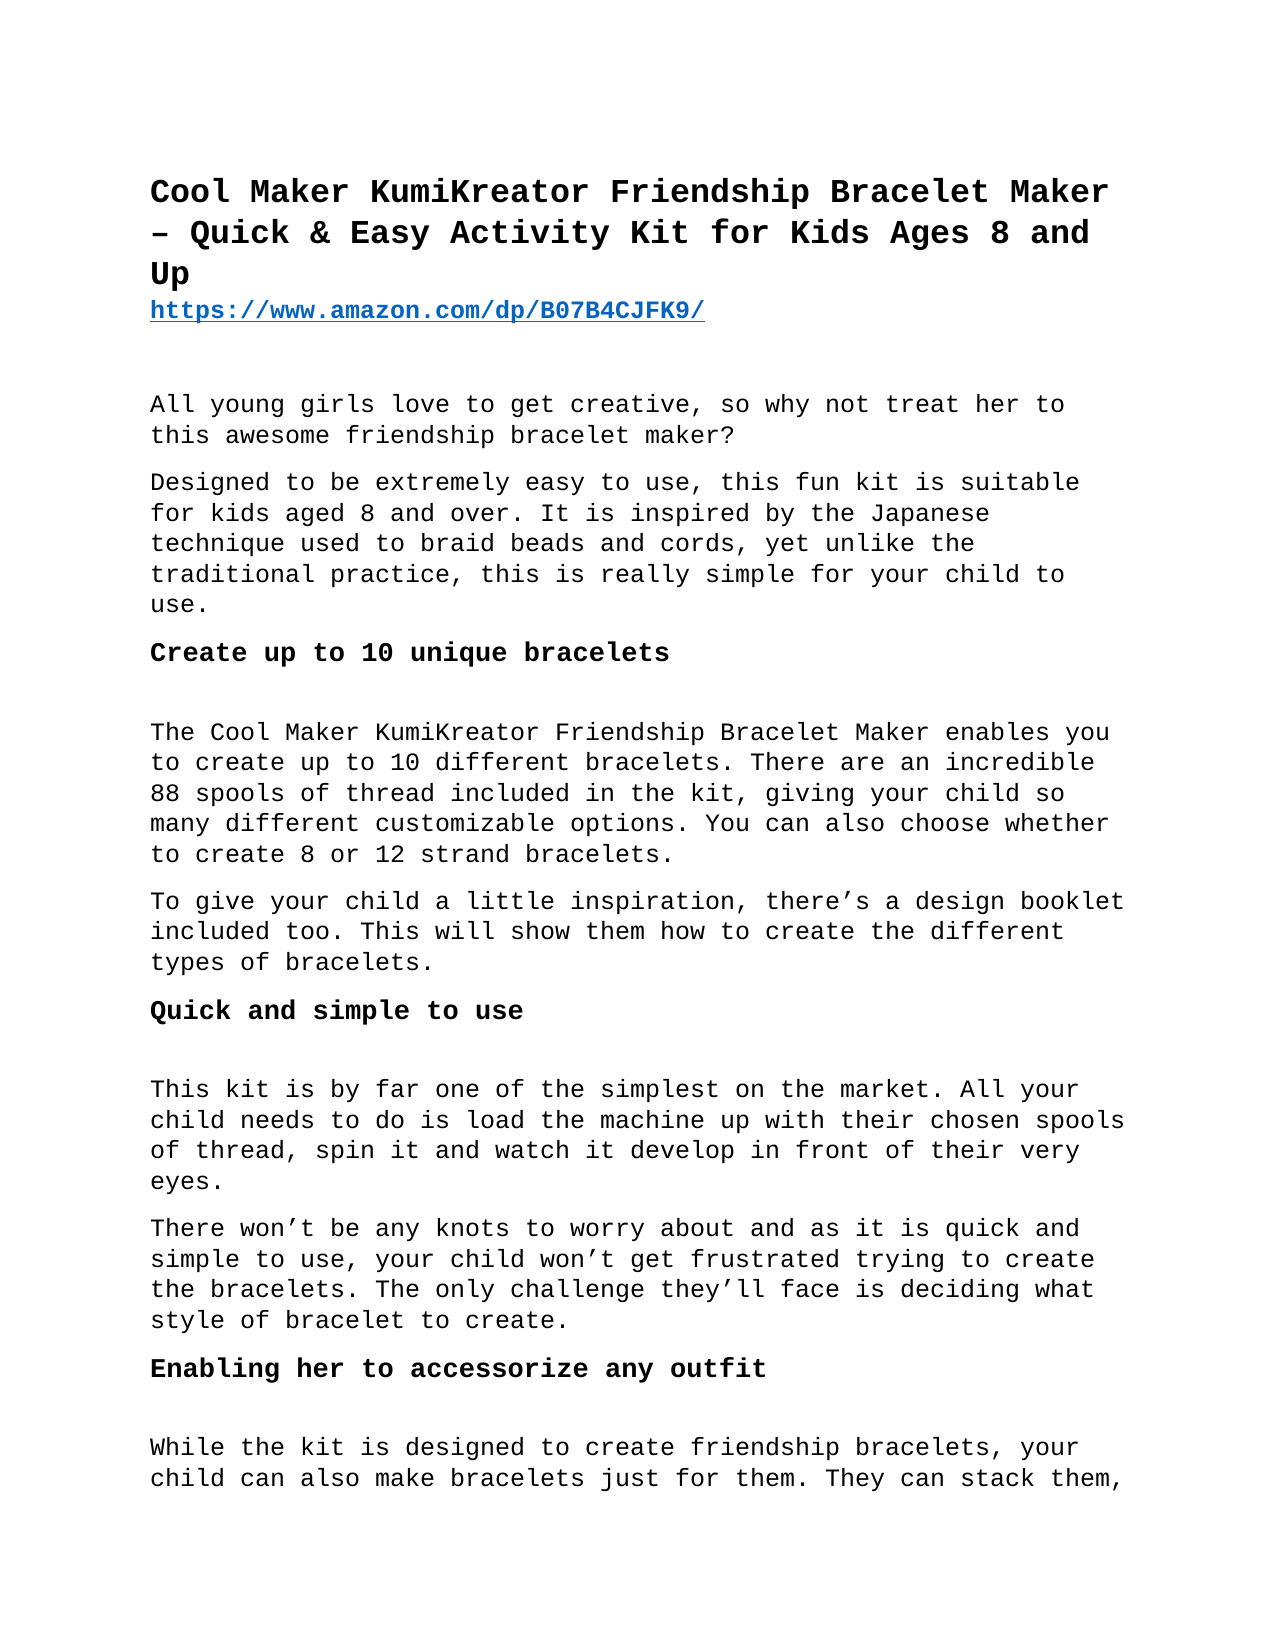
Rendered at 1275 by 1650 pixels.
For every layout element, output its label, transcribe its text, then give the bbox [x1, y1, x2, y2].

text The Cool Maker KumiKreator Friendship Bracelet Maker enables you to create up to 10 different bracelets. There are an incredible 88 spools of thread included in the kit, giving your child so many different customizable options. You can also choose whether to create 8 or 12 strand bracelets. [150, 719, 1125, 869]
text Designed to be extremely easy to use, this fun kit is suitable for kids aged 8 and over. It is inspired by the Japanese technique used to braid beads and cords, yet unlike the traditional practice, this is really simple for your child to use. [150, 469, 1125, 620]
text This kit is by far one of the simplest on the market. All your child needs to do is load the machine up with their chosen spools of thread, spin it and watch it develop in front of their very eyes. [150, 1077, 1125, 1197]
subtitle Quick and simple to use [150, 997, 1125, 1027]
text There won’t be any knots to worry about and as it is quick and simple to use, your child won’t get frustrated trying to create the bracelets. The only challenge they’ll face is deciding what style of bracelet to create. [150, 1216, 1125, 1336]
text All young girls love to get creative, so why not treat her to this awesome friendship bracelet maker? [150, 392, 1125, 451]
subtitle Create up to 10 unique bracelets [150, 639, 1125, 669]
text https://www.amazon.com/dp/B07B4CJFK9/ [150, 297, 1125, 326]
text To give your child a little inspiration, there’s a design booklet included too. This will show them how to create the different types of bracelets. [150, 888, 1125, 978]
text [150, 1435, 1125, 1494]
subtitle Cool Maker KumiKreator Friendship Bracelet Maker – Quick & Easy Activity Kit for Kids Ages 8 and Up [150, 175, 1125, 294]
subtitle Enabling her to accessorize any outfit [150, 1354, 1125, 1385]
